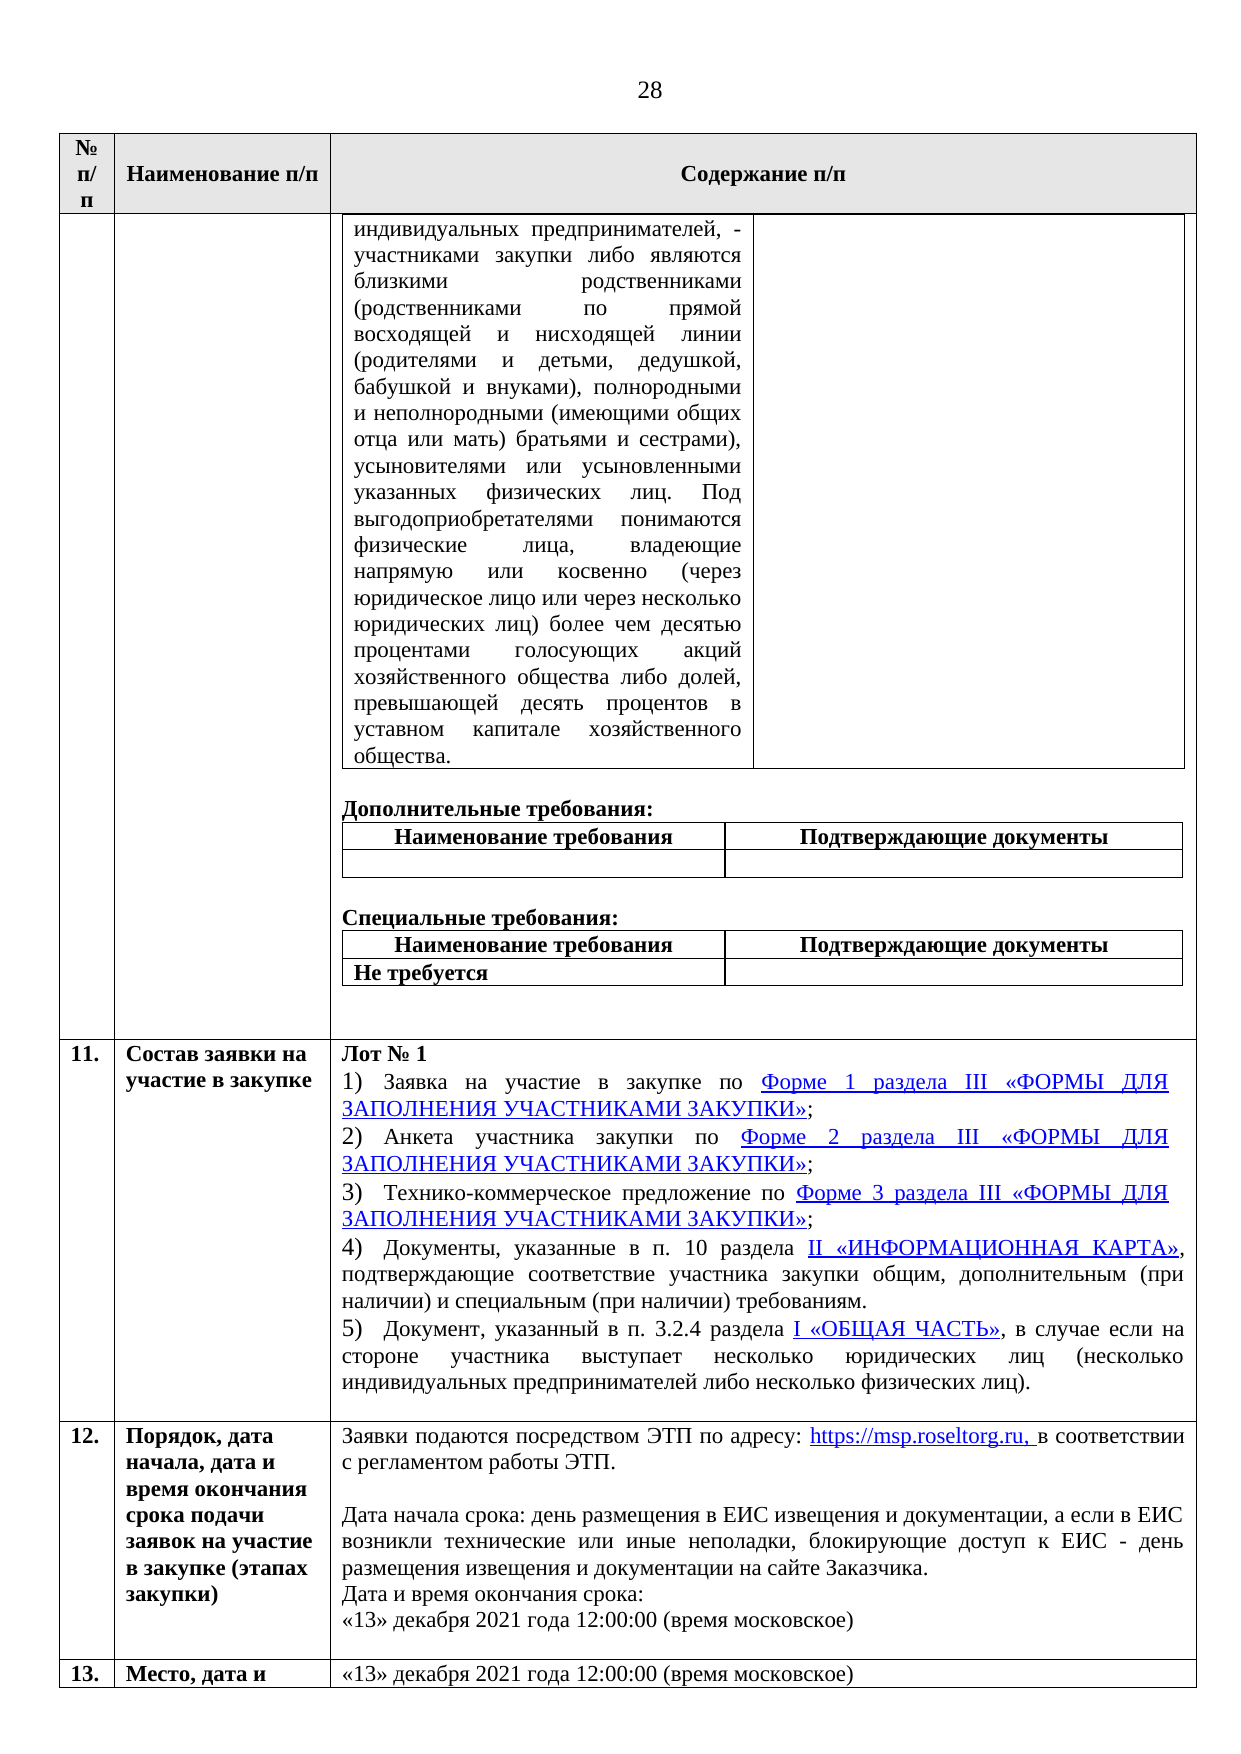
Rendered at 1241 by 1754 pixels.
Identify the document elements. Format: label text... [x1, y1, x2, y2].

table_cell Заявки подаются посредством ЭТП по адресу: https://msp.roseltorg.ru, в соответствии с регламентом работы ЭТП. Дата начала срока: день размещения в ЕИС извещения и документации, а если в ЕИС возникли технические или иные неполадки, блокирующие доступ к ЕИС - день размещения извещения и документации на сайте Заказчика. Дата и время окончания срока: 12:00:00 (время московское) [331, 1422, 1196, 1659]
table_cell Порядок, дата начала, дата и время окончания срока подачи заявок на участие в закупке (этапах закупки) [115, 1422, 330, 1659]
table_cell [60, 1660, 114, 1687]
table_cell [331, 1660, 1196, 1687]
table_cell [60, 1040, 114, 1421]
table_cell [115, 1660, 330, 1687]
table_header Содержание п/п [331, 134, 1196, 213]
table_cell [60, 1422, 114, 1659]
table_header Наименование п/п [115, 134, 330, 213]
table_cell Лот № 1 Общие требования: Дополнительные требования: Специальные требования: [331, 214, 1196, 1039]
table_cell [115, 214, 330, 1039]
table_header № п/п [60, 134, 114, 213]
table_cell [60, 214, 114, 1039]
table_cell Состав заявки на участие в закупке [115, 1040, 330, 1421]
table_cell Лот № 1 Заявка на участие в закупке по Форме 1 раздела III «ФОРМЫ ДЛЯ ЗАПОЛНЕНИЯ УЧАСТНИКАМИ ЗАКУПКИ»; Анкета участника закупки по Форме 2 раздела III «ФОРМЫ ДЛЯ ЗАПОЛНЕНИЯ УЧАСТНИКАМИ ЗАКУПКИ»; Технико-коммерческое предложение по Форме 3 раздела III «ФОРМЫ ДЛЯ ЗАПОЛНЕНИЯ УЧАСТНИКАМИ ЗАКУПКИ»; Документы, указанные в п. 10 раздела II «ИНФОРМАЦИОННАЯ КАРТА», подтверждающие соответствие участника закупки общим, дополнительным (при наличии) и специальным (при наличии) требованиям. Документ, указанный в п. 3.2.4 раздела I «ОБЩАЯ ЧАСТЬ», в случае если на стороне участника выступает несколько юридических лиц (несколько индивидуальных предпринимателей либо несколько физических лиц). [331, 1040, 1196, 1421]
